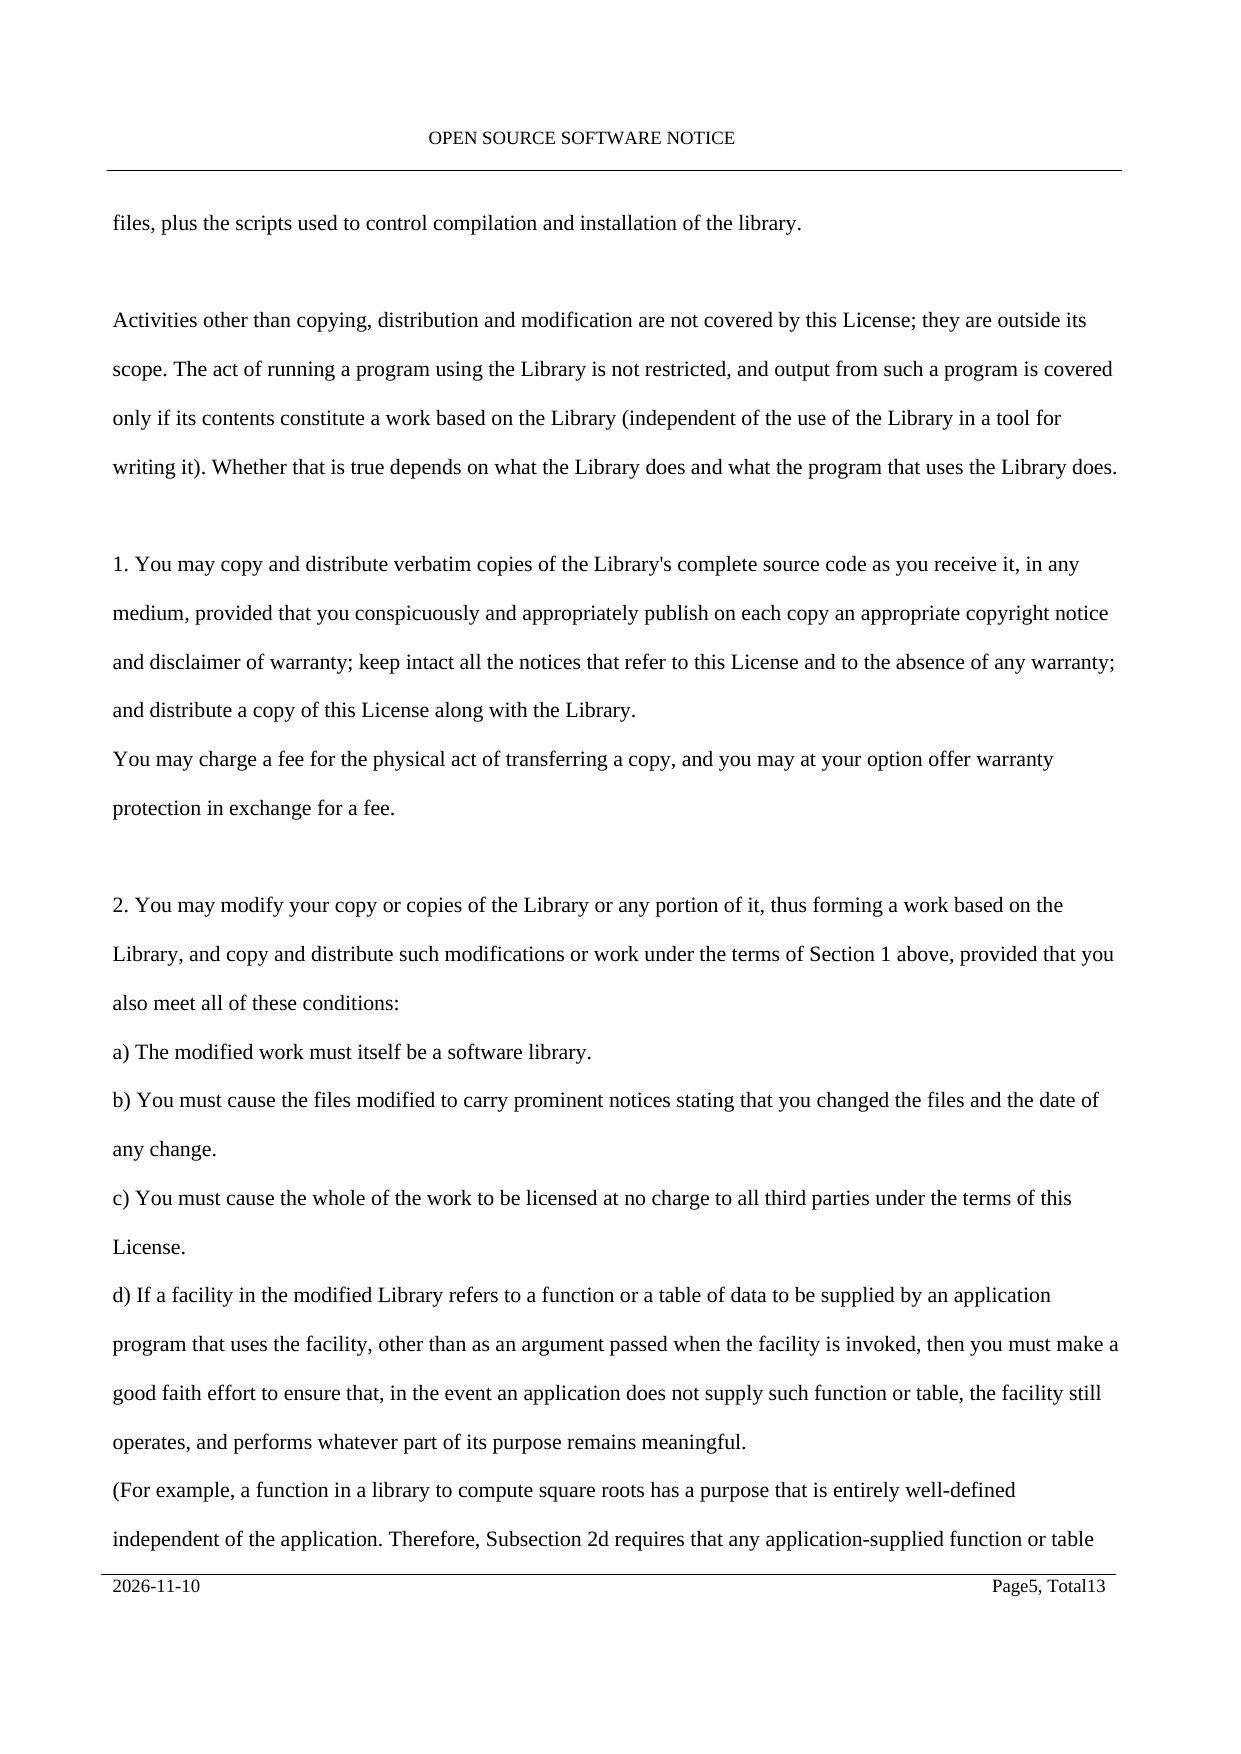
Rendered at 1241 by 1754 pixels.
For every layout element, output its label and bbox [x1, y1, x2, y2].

text [112, 206, 1128, 1555]
